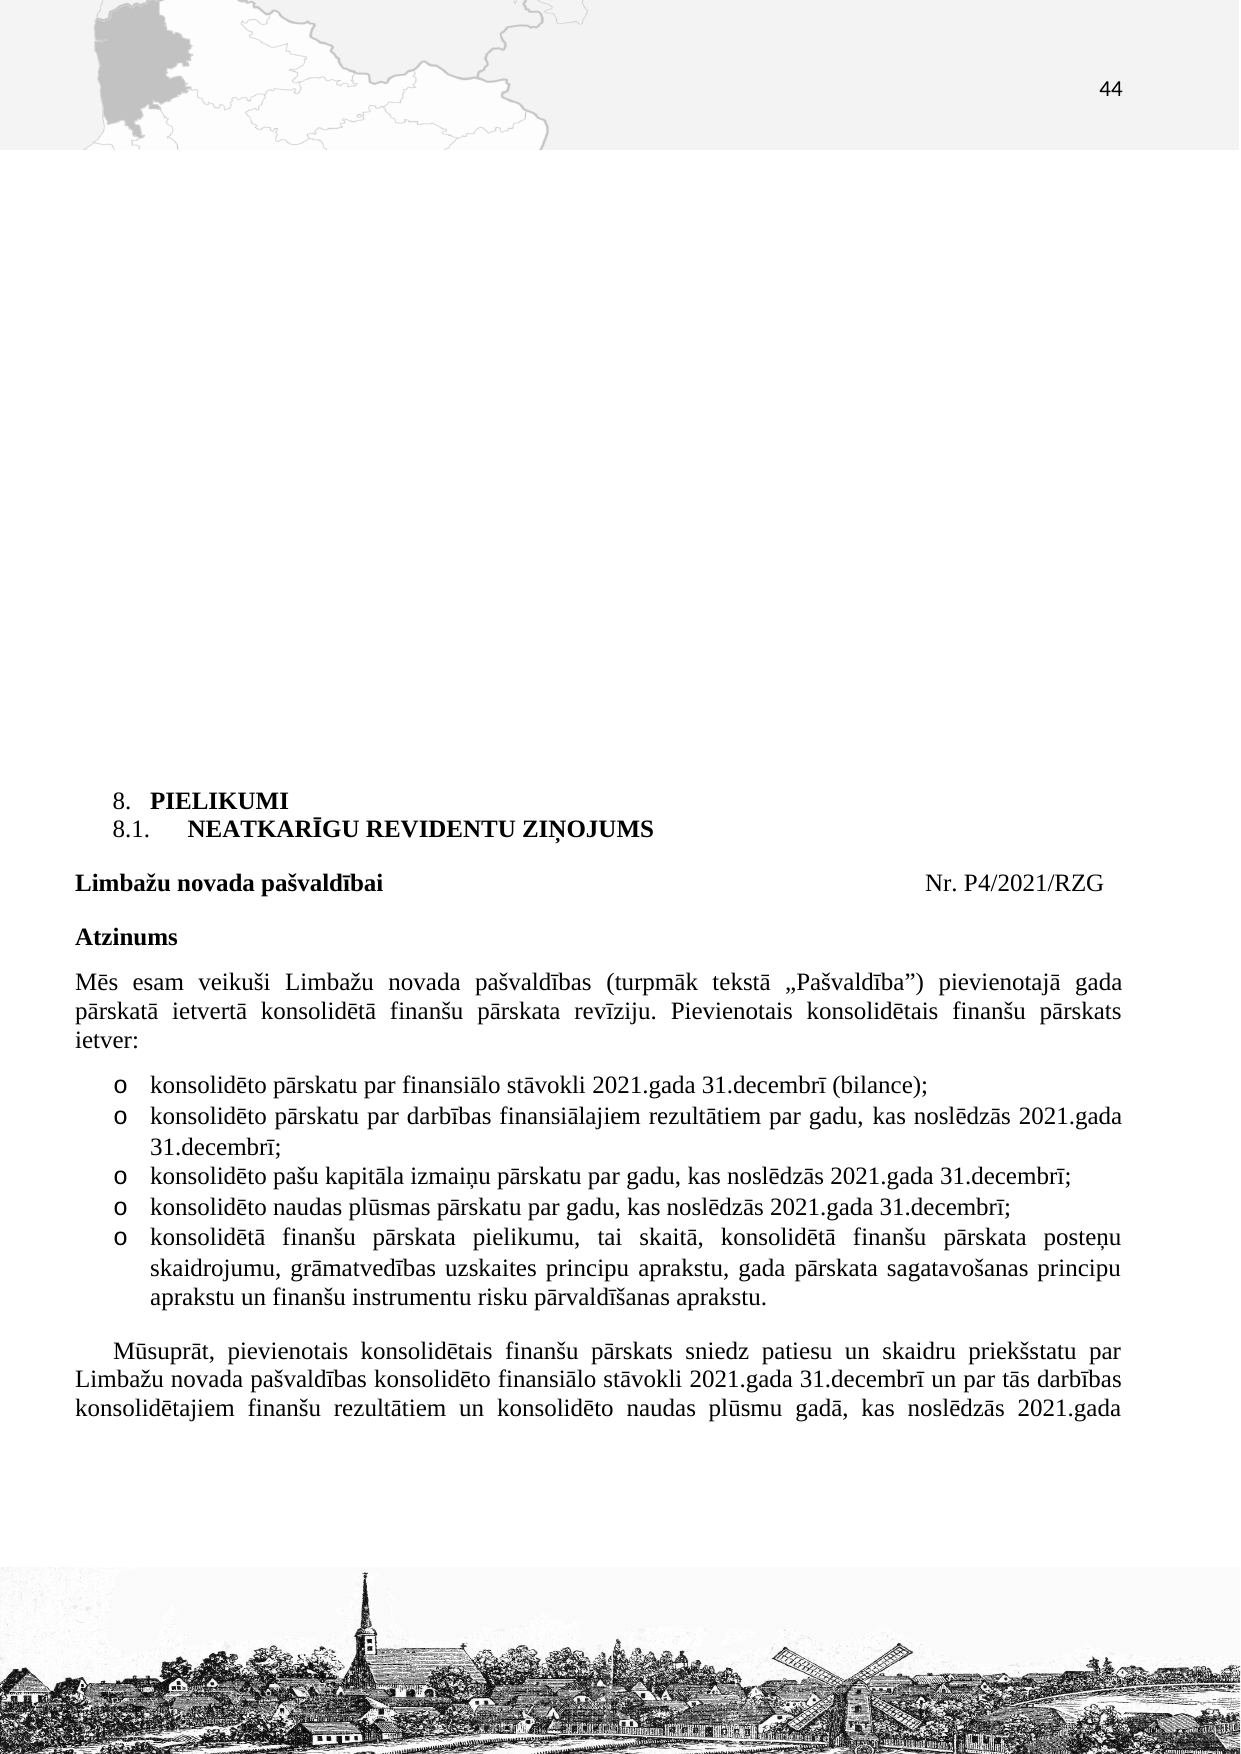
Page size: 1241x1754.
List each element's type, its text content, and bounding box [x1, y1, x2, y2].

list PIELIKUMI [112, 786, 1122, 814]
text Mēs esam veikuši Limbažu novada pašvaldības (turpmāk tekstā „Pašvaldība”) pievienotajā gada pārskatā ietvertā konsolidētā finanšu pārskata revīziju. Pievienotais konsolidētais finanšu pārskats ietver: [75, 967, 1122, 1054]
list konsolidēto pašu kapitāla izmaiņu pārskatu par gadu, kas noslēdzās 2021.gada 31.decembrī; [113, 1161, 1122, 1192]
text Limbažu novada pašvaldībai Nr. P4/2021/RZG [75, 868, 1122, 897]
list konsolidētā finanšu pārskata pielikumu, tai skaitā, konsolidētā finanšu pārskata posteņu skaidrojumu, grāmatvedības uzskaites principu aprakstu, gada pārskata sagatavošanas principu aprakstu un finanšu instrumentu risku pārvaldīšanas aprakstu. [113, 1222, 1122, 1311]
text Atzinums [75, 922, 1122, 951]
list NEATKARĪGU REVIDENTU ZIŅOJUMS [112, 814, 1122, 843]
list konsolidēto naudas plūsmas pārskatu par gadu, kas noslēdzās 2021.gada 31.decembrī; [113, 1192, 1122, 1222]
list konsolidēto pārskatu par darbības finansiālajiem rezultātiem par gadu, kas noslēdzās 2021.gada 31.decembrī; [113, 1101, 1122, 1161]
list konsolidēto pārskatu par finansiālo stāvokli 2021.gada 31.decembrī (bilance); [113, 1070, 1122, 1101]
picture [0, 1567, 1241, 1754]
